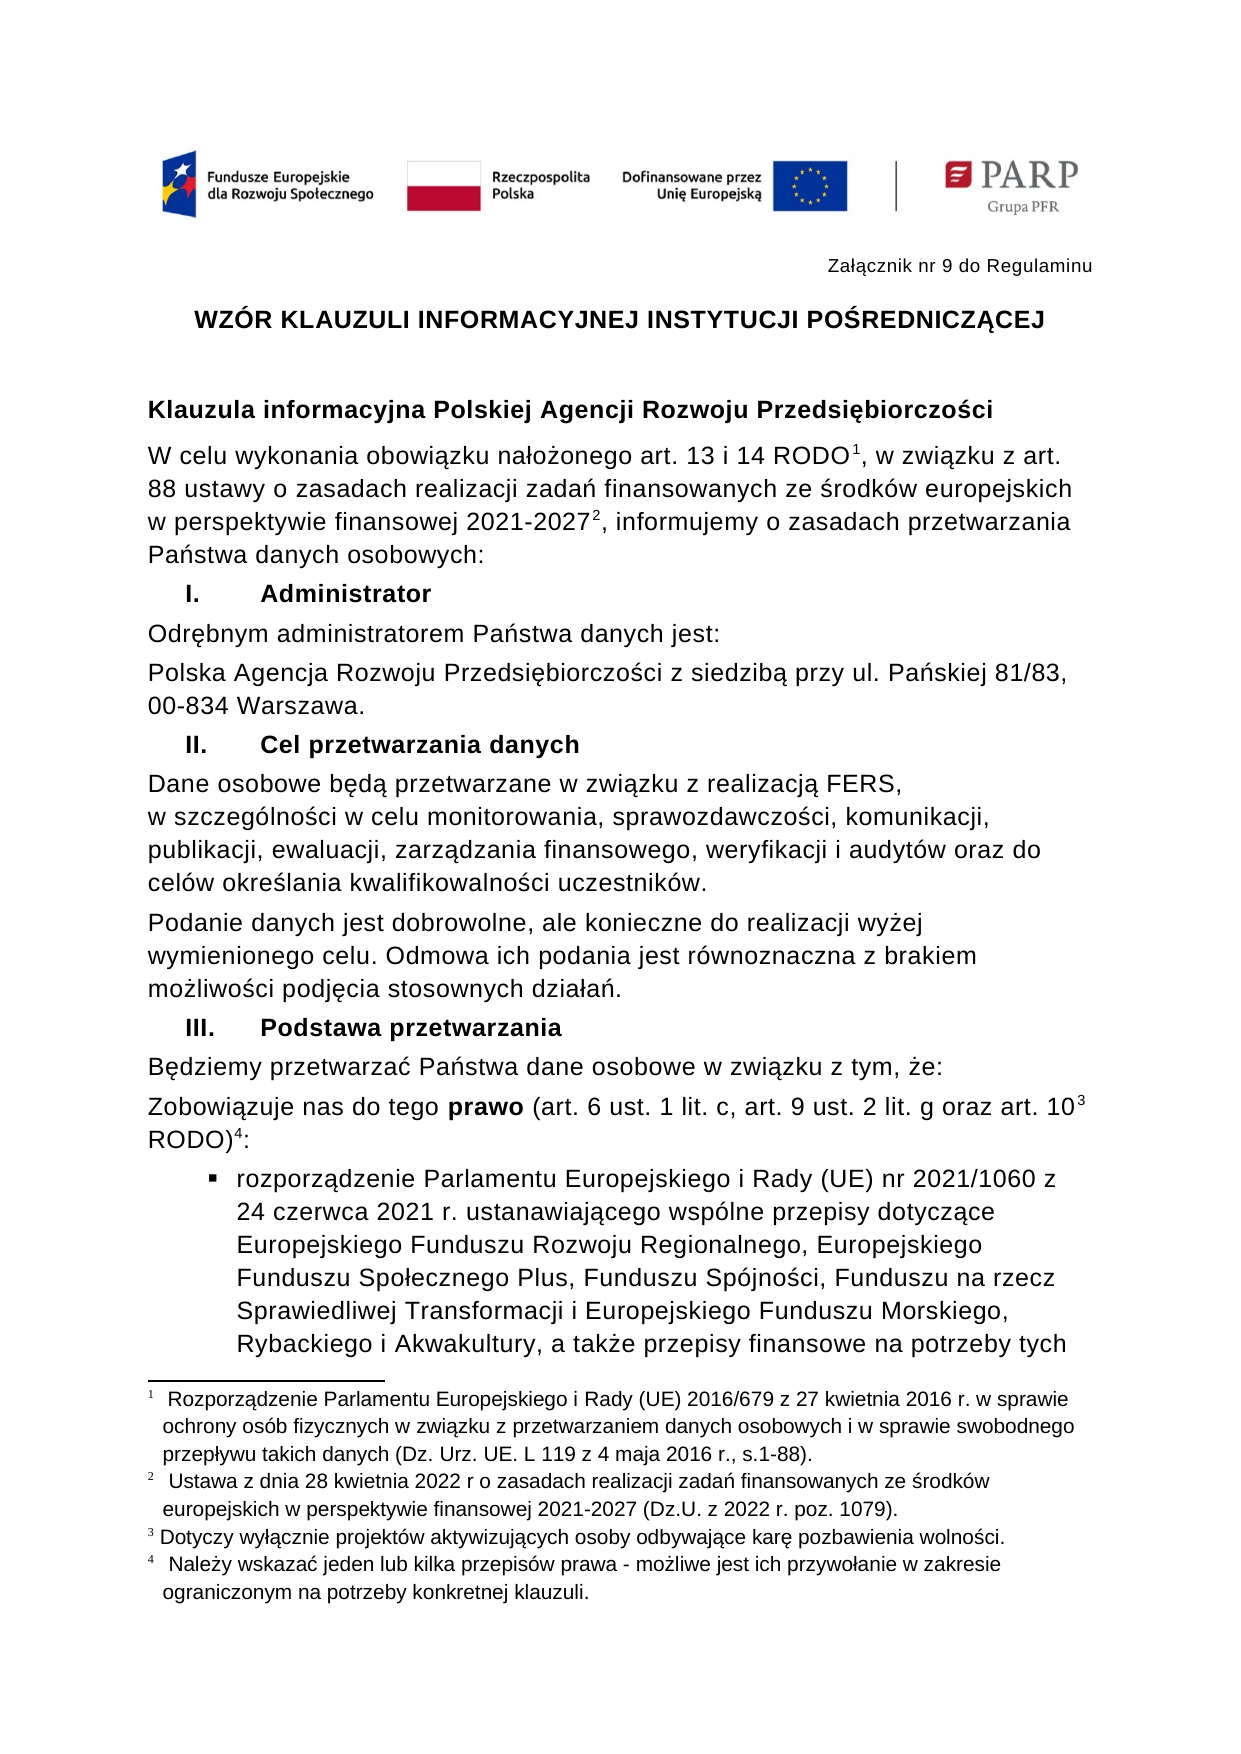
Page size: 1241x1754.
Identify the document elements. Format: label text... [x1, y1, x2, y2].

text Zobowiązuje nas do tego prawo (art. 6 ust. 1 lit. c, art. 9 ust. 2 lit. g oraz art. 10 RODO): [148, 1092, 1092, 1153]
subtitle Załącznik nr 9 do Regulaminu [148, 227, 1092, 277]
subtitle WZÓR KLAUZULI INFORMACYJNEJ INSTYTUCJI POŚREDNICZĄCEJ [148, 305, 1092, 334]
list Administrator [185, 579, 1092, 608]
text Podanie danych jest dobrowolne, ale konieczne do realizacji wyżej wymienionego celu. Odmowa ich podania jest równoznaczna z brakiem możliwości podjęcia stosownych działań. [148, 908, 1092, 1002]
text Klauzula informacyjna Polskiej Agencji Rozwoju Przedsiębiorczości [148, 395, 1092, 424]
text W celu wykonania obowiązku nałożonego art. 13 i 14 RODO, w związku z art. 88 ustawy o zasadach realizacji zadań finansowanych ze środków europejskich w perspektywie finansowej 2021-2027, informujemy o zasadach przetwarzania Państwa danych osobowych: [148, 441, 1092, 569]
text Będziemy przetwarzać Państwa dane osobowe w związku z tym, że: [148, 1052, 1092, 1081]
text Odrębnym administratorem Państwa danych jest: [148, 618, 1092, 647]
list Cel przetwarzania danych [185, 730, 1092, 759]
picture [147, 141, 1093, 227]
text Dane osobowe będą przetwarzane w związku z realizacją FERS, w szczególności w celu monitorowania, sprawozdawczości, komunikacji, publikacji, ewaluacji, zarządzania finansowego, weryfikacji i audytów oraz do celów określania kwalifikowalności uczestników. [148, 769, 1092, 897]
list Podstawa przetwarzania [185, 1013, 1092, 1042]
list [207, 1164, 1092, 1358]
text Polska Agencja Rozwoju Przedsiębiorczości z siedzibą przy ul. Pańskiej 81/83, 00-834 Warszawa. [148, 658, 1092, 719]
